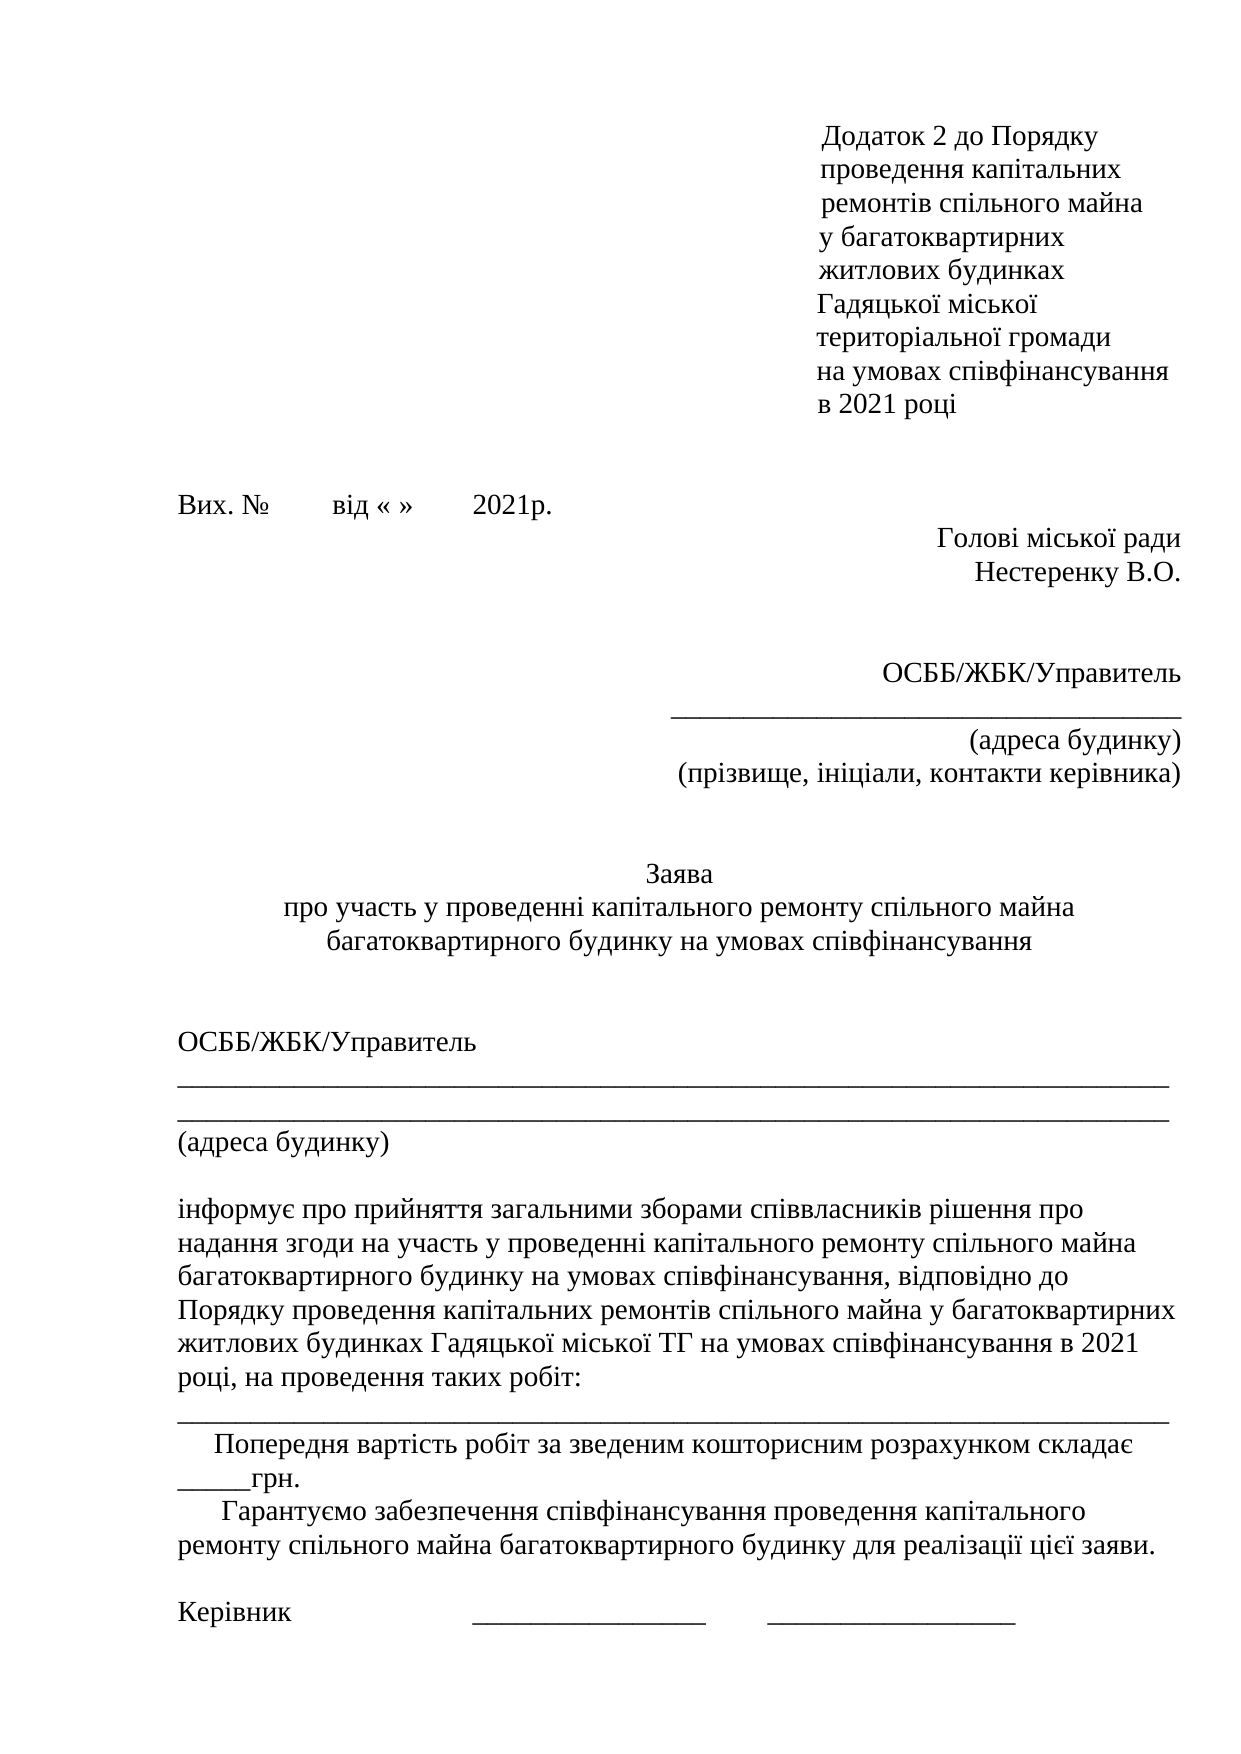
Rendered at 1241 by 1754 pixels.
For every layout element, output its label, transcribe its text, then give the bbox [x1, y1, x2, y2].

text Гадяцької міської [177, 286, 1181, 319]
text (адреса будинку) [177, 1124, 1181, 1158]
text проведення капітальних [177, 152, 1181, 185]
text у багатоквартирних [177, 219, 1181, 252]
text ОСББ/ЖБК/Управитель [177, 655, 1181, 688]
text Попередня вартість робіт за зведеним кошторисним розрахунком складає _____ грн. [177, 1426, 1181, 1493]
text в 2021 році [177, 386, 1181, 420]
text ____________________________________________________________________ [177, 1393, 1181, 1426]
text житлових будинках [177, 252, 1181, 286]
text Додаток 2 до Порядку [177, 118, 1181, 152]
text Голові міської ради [177, 521, 1181, 554]
text (адреса будинку) [177, 722, 1181, 755]
text Керівник ________________ _________________ [177, 1594, 1181, 1627]
text Вих. № від « » 2021р. [177, 487, 1181, 521]
text (прізвище, ініціали, контакти керівника) [177, 755, 1181, 789]
text ОСББ/ЖБК/Управитель ________________________________________________________________________________________________________________________________________ [177, 1024, 1181, 1124]
text Гарантуємо забезпечення співфінансування проведення капітального ремонту спільного майна багатоквартирного будинку для реалізації цієї заяви. [177, 1493, 1181, 1560]
text Нестеренку В.О. [177, 554, 1181, 588]
text ремонтів спільного майна [177, 185, 1181, 219]
text інформує про прийняття загальними зборами співвласників рішення про надання згоди на участь у проведенні капітального ремонту спільного майна багатоквартирного будинку на умовах співфінансування, відповідно до Порядку проведення капітальних ремонтів спільного майна у багатоквартирних житлових будинках Гадяцької міської ТГ на умовах співфінансування в 2021 році, на проведення таких робіт: [177, 1191, 1181, 1393]
text про участь у проведенні капітального ремонту спільного майна багатоквартирного будинку на умовах співфінансування [177, 889, 1181, 957]
text на умовах співфінансування [177, 353, 1181, 386]
text територіальної громади [177, 319, 1181, 353]
text Заява [177, 856, 1181, 889]
text ___________________________________ [177, 688, 1181, 722]
